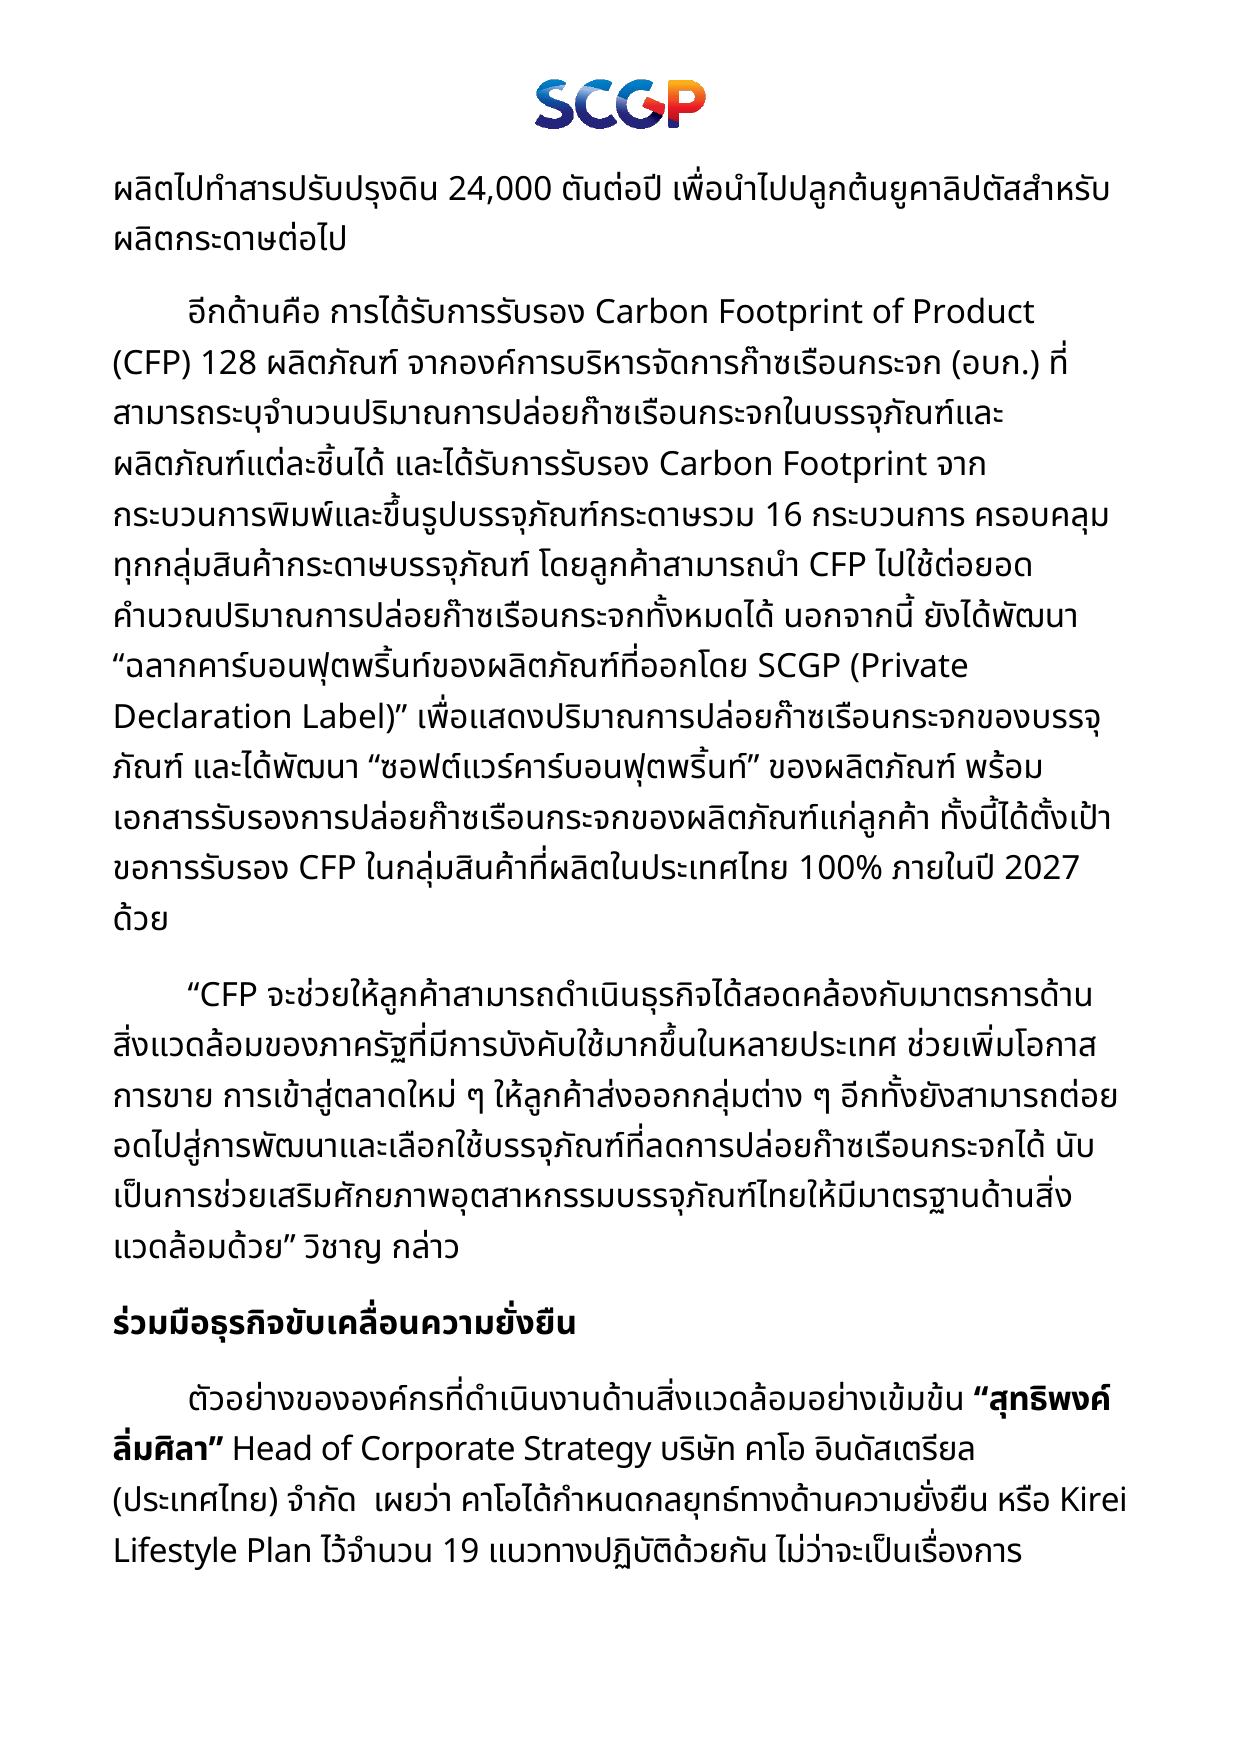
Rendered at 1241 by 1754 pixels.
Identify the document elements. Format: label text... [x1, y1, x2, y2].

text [112, 1375, 1128, 1577]
text อีกด้านคือ การได้รับการรับรอง Carbon Footprint of Product (CFP) 128 ผลิตภัณฑ์ จากองค์การบริหารจัดการก๊าซเรือนกระจก (อบก.) ที่สามารถระบุจำนวนปริมาณการปล่อยก๊าซเรือนกระจกในบรรจุภัณฑ์และผลิตภัณฑ์แต่ละชิ้นได้ และได้รับการรับรอง Carbon Footprint จากกระบวนการพิมพ์และขึ้นรูปบรรจุภัณฑ์กระดาษรวม 16 กระบวนการ ครอบคลุมทุกกลุ่มสินค้ากระดาษบรรจุภัณฑ์ โดยลูกค้าสามารถนำ CFP ไปใช้ต่อยอดคำนวณปริมาณการปล่อยก๊าซเรือนกระจกทั้งหมดได้ นอกจากนี้ ยังได้พัฒนา “ฉลากคาร์บอนฟุตพริ้นท์ของผลิตภัณฑ์ที่ออกโดย SCGP (Private Declaration Label)” เพื่อแสดงปริมาณการปล่อยก๊าซเรือนกระจกของบรรจุภัณฑ์ และได้พัฒนา “ซอฟต์แวร์คาร์บอนฟุตพริ้นท์” ของผลิตภัณฑ์ พร้อมเอกสารรับรองการปล่อยก๊าซเรือนกระจกของผลิตภัณฑ์แก่ลูกค้า ทั้งนี้ได้ตั้งเป้าขอการรับรอง CFP ในกลุ่มสินค้าที่ผลิตในประเทศไทย 100% ภายในปี 2027 ด้วย [112, 288, 1128, 945]
text ร่วมมือธุรกิจขับเคลื่อนความยั่งยืน [112, 1299, 1128, 1349]
picture [531, 73, 709, 136]
text “CFP จะช่วยให้ลูกค้าสามารถดำเนินธุรกิจได้สอดคล้องกับมาตรการด้านสิ่งแวดล้อมของภาครัฐที่มีการบังคับใช้มากขึ้นในหลายประเทศ ช่วยเพิ่มโอกาสการขาย การเข้าสู่ตลาดใหม่ ๆ ให้ลูกค้าส่งออกกลุ่มต่าง ๆ อีกทั้งยังสามารถต่อยอดไปสู่การพัฒนาและเลือกใช้บรรจุภัณฑ์ที่ลดการปล่อยก๊าซเรือนกระจกได้ นับเป็นการช่วยเสริมศักยภาพอุตสาหกรรมบรรจุภัณฑ์ไทยให้มีมาตรฐานด้านสิ่งแวดล้อมด้วย” วิชาญ กล่าว [112, 971, 1128, 1273]
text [112, 164, 1128, 265]
